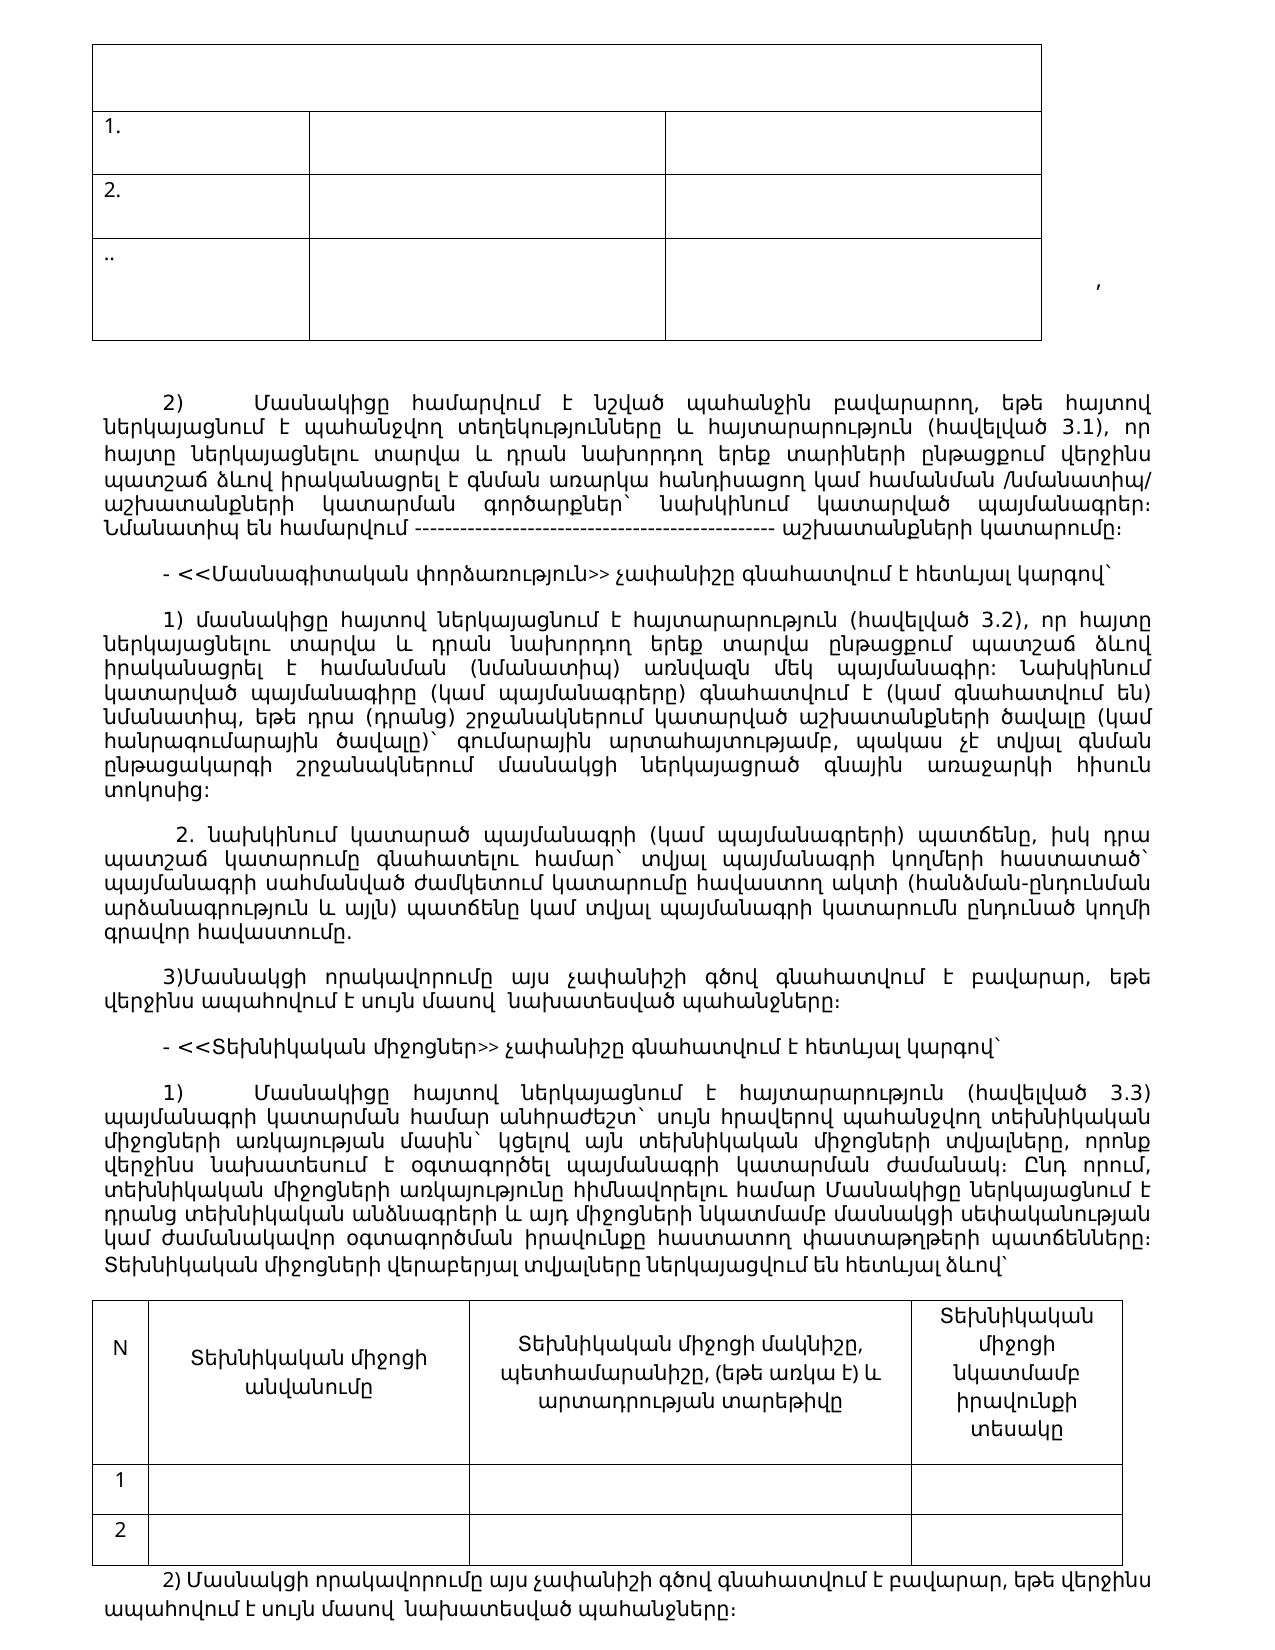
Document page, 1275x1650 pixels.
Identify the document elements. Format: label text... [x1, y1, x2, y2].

table_cell .. [93, 239, 309, 340]
table_cell 1. [93, 112, 309, 174]
table_cell [310, 112, 665, 174]
table_cell [310, 175, 665, 237]
text 1) Մասնակիցը հայտով ներկայացնում է հայտարարություն (հավելված 3.3) պայմանագրի կատարման համար անհրաժեշտ` սույն հրավերով պահանջվող տեխնիկական միջոցների առկայության մասին` կցելով այն տեխնիկական միջոցների տվյալները, որոնք վերջինս նախատեսում է օգտագործել պայմանագրի կատարման ժամանակ։ Ընդ որում, տեխնիկական միջոցների առկայությունը հիմնավորելու համար Մասնակիցը ներկայացնում է դրանց տեխնիկական անձնագրերի և այդ միջոցների նկատմամբ մասնակցի սեփականության կամ ժամանակավոր օգտագործման իրավունքը հաստատող փաստաթղթերի պատճենները։ Տեխնիկական միջոցների վերաբերյալ տվյալները ներկայացվում են հետևյալ ձևով` [103, 1081, 1152, 1279]
table_cell [310, 239, 665, 340]
table_cell [912, 1515, 1122, 1564]
table_header N [93, 1301, 148, 1464]
table_cell [912, 1465, 1122, 1514]
table_cell [470, 1465, 911, 1514]
table_cell 2. [93, 175, 309, 237]
table_cell [470, 1515, 911, 1564]
table_cell [666, 112, 1041, 174]
table_cell [666, 239, 1041, 340]
table_header Տեխնիկական միջոցի նկատմամբ իրավունքի տեսակը [912, 1301, 1122, 1464]
text - <<Մասնագիտական փորձառություն>> չափանիշը գնահատվում է հետևյալ կարգով` [103, 561, 1152, 587]
text 1) մասնակիցը հայտով ներկայացնում է հայտարարություն (հավելված 3.2), որ հայտը ներկայացնելու տարվա և դրան նախորդող երեք տարվա ընթացքում պատշաճ ձևով իրականացրել է համանման (նմանատիպ) առնվազն մեկ պայմանագիր: Նախկինում կատարված պայմանագիրը (կամ պայմանագրերը) գնահատվում է (կամ գնահատվում են) նմանատիպ, եթե դրա (դրանց) շրջանակներում կատարված աշխատանքների ծավալը (կամ հանրագումարային ծավալը)` գումարային արտահայտությամբ, պակաս չէ տվյալ գնման ընթացակարգի շրջանակներում մասնակցի ներկայացրած գնային առաջարկի հիսուն տոկոսից: [103, 608, 1152, 802]
table_cell [666, 175, 1041, 237]
text 2. նախկինում կատարած պայմանագրի (կամ պայմանագրերի) պատճենը, իսկ դրա պատշաճ կատարումը գնահատելու համար` տվյալ պայմանագրի կողմերի հաստատած` պայմանագրի սահմանված ժամկետում կատարումը հավաստող ակտի (հանձման-ընդունման արձանագրություն և այլն) պատճենը կամ տվյալ պայմանագրի կատարումն ընդունած կողմի գրավոր հավաստումը. [103, 823, 1152, 944]
text 2) Մասնակցի որակավորումը այս չափանիշի գծով գնահատվում է բավարար, եթե վերջինս ապահովում է սույն մասով նախատեսված պահանջները։ [103, 1566, 1152, 1622]
table_cell 2 [93, 1515, 148, 1564]
table_cell [149, 1515, 469, 1564]
table_header Տեխնիկական միջոցի մակնիշը, պետհամարանիշը, (եթե առկա է) և արտադրության տարեթիվը [470, 1301, 911, 1464]
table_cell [93, 45, 1041, 111]
table_cell [149, 1465, 469, 1514]
table_cell 1 [93, 1465, 148, 1514]
table_header Տեխնիկական միջոցի անվանումը [149, 1301, 469, 1464]
text 3)Մասնակցի որակավորումը այս չափանիշի գծով գնահատվում է բավարար, եթե վերջինս ապահովում է սույն մասով նախատեսված պահանջները։ [103, 965, 1152, 1013]
text - <<Տեխնիկական միջոցներ>> չափանիշը գնահատվում է հետևյալ կարգով` [103, 1034, 1152, 1060]
text 2) Մասնակիցը համարվում է նշված պահանջին բավարարող, եթե հայտով ներկայացնում է պահանջվող տեղեկությունները և հայտարարություն (հավելված 3.1), որ հայտը ներկայացնելու տարվա և դրան նախորդող երեք տարիների ընթացքում վերջինս պատշաճ ձևով իրականացրել է գնման առարկա հանդիսացող կամ համանման /նմանատիպ/ աշխատանքների կատարման գործարքներ` նախկինում կատարված պայմանագրեր։ Նմանատիպ են համարվում ------------------------------------------------ աշխատանքների կատարումը։ [103, 391, 1152, 541]
